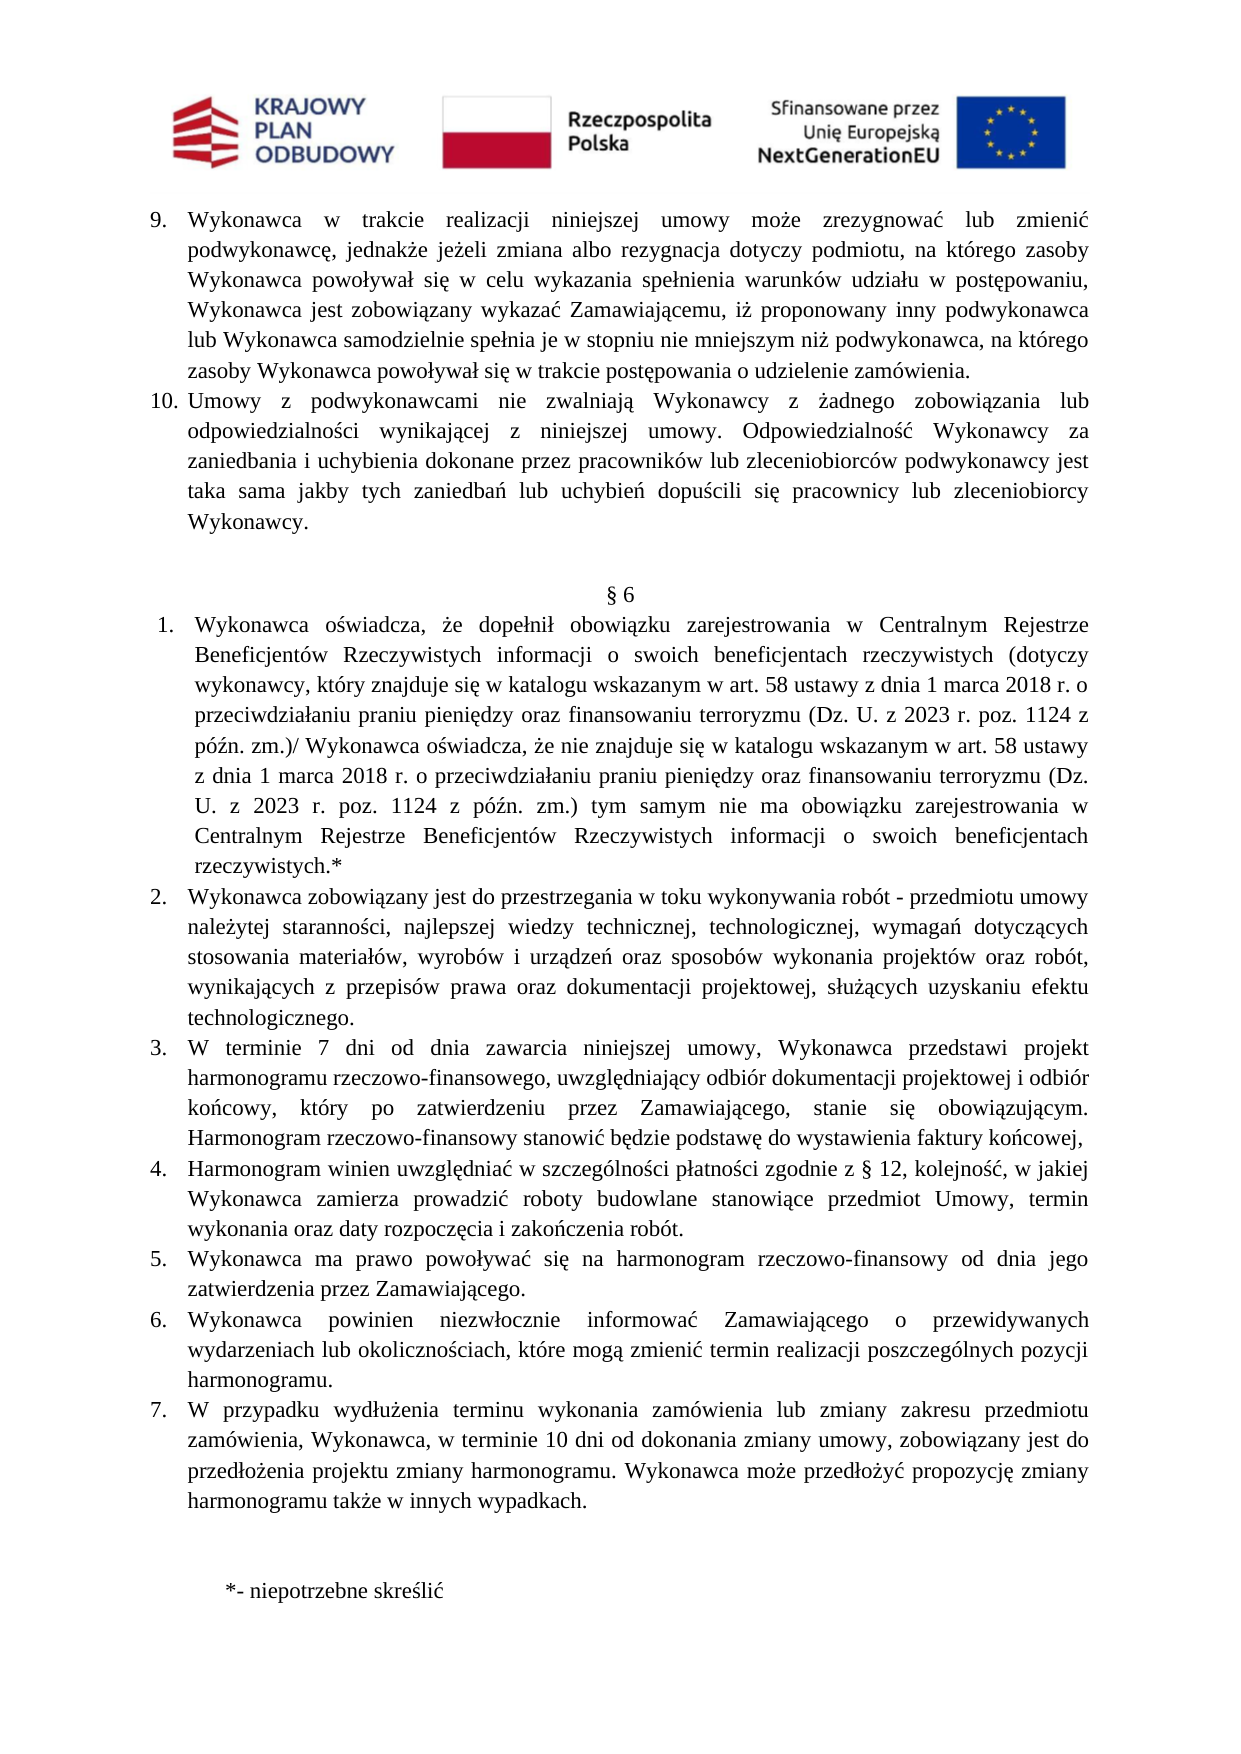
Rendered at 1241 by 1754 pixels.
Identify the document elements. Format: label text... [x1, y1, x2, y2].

list W przypadku wydłużenia terminu wykonania zamówienia lub zmiany zakresu przedmiotu zamówienia, Wykonawca, w terminie 10 dni od dokonania zmiany umowy, zobowiązany jest do przedłożenia projektu zmiany harmonogramu. Wykonawca może przedłożyć propozycję zmiany harmonogramu także w innych wypadkach. [150, 1396, 1090, 1513]
list Wykonawca w trakcie realizacji niniejszej umowy może zrezygnować lub zmienić podwykonawcę, jednakże jeżeli zmiana albo rezygnacja dotyczy podmiotu, na którego zasoby Wykonawca powoływał się w celu wykazania spełnienia warunków udziału w postępowaniu, Wykonawca jest zobowiązany wykazać Zamawiającemu, iż proponowany inny podwykonawca lub Wykonawca samodzielnie spełnia je w stopniu nie mniejszym niż podwykonawca, na którego zasoby Wykonawca powoływał się w trakcie postępowania o udzielenie zamówienia. [150, 206, 1090, 383]
list Wykonawca zobowiązany jest do przestrzegania w toku wykonywania robót - przedmiotu umowy należytej staranności, najlepszej wiedzy technicznej, technologicznej, wymagań dotyczących stosowania materiałów, wyrobów i urządzeń oraz sposobów wykonania projektów oraz robót, wynikających z przepisów prawa oraz dokumentacji projektowej, służących uzyskaniu efektu technologicznego. [150, 883, 1090, 1030]
list Wykonawca powinien niezwłocznie informować Zamawiającego o przewidywanych wydarzeniach lub okolicznościach, które mogą zmienić termin realizacji poszczególnych pozycji harmonogramu. [150, 1306, 1090, 1392]
text § 6 [150, 581, 1090, 607]
list Wykonawca oświadcza, że dopełnił obowiązku zarejestrowania w Centralnym Rejestrze Beneficjentów Rzeczywistych informacji o swoich beneficjentach rzeczywistych (dotyczy wykonawcy, który znajduje się w katalogu wskazanym w art. 58 ustawy z dnia 1 marca 2018 r. o przeciwdziałaniu praniu pieniędzy oraz finansowaniu terroryzmu (Dz. U. z 2023 r. poz. 1124 z późn. zm.)/ Wykonawca oświadcza, że nie znajduje się w katalogu wskazanym w art. 58 ustawy z dnia 1 marca 2018 r. o przeciwdziałaniu praniu pieniędzy oraz finansowaniu terroryzmu (Dz. U. z 2023 r. poz. 1124 z późn. zm.) tym samym nie ma obowiązku zarejestrowania w Centralnym Rejestrze Beneficjentów Rzeczywistych informacji o swoich beneficjentach rzeczywistych.* [157, 611, 1090, 879]
list Umowy z podwykonawcami nie zwalniają Wykonawcy z żadnego zobowiązania lub odpowiedzialności wynikającej z niniejszej umowy. Odpowiedzialność Wykonawcy za zaniedbania i uchybienia dokonane przez pracowników lub zleceniobiorców podwykonawcy jest taka sama jakby tych zaniedbań lub uchybień dopuścili się pracownicy lub zleceniobiorcy Wykonawcy. [150, 387, 1090, 534]
picture [150, 73, 1091, 194]
list W terminie 7 dni od dnia zawarcia niniejszej umowy, Wykonawca przedstawi projekt harmonogramu rzeczowo-finansowego, uwzględniający odbiór dokumentacji projektowej i odbiór końcowy, który po zatwierdzeniu przez Zamawiającego, stanie się obowiązującym. Harmonogram rzeczowo-finansowy stanowić będzie podstawę do wystawienia faktury końcowej, [150, 1034, 1090, 1151]
list Wykonawca ma prawo powoływać się na harmonogram rzeczowo-finansowy od dnia jego zatwierdzenia przez Zamawiającego. [150, 1245, 1090, 1302]
list Harmonogram winien uwzględniać w szczególności płatności zgodnie z § 12, kolejność, w jakiej Wykonawca zamierza prowadzić roboty budowlane stanowiące przedmiot Umowy, termin wykonania oraz daty rozpoczęcia i zakończenia robót. [150, 1154, 1090, 1241]
list *- niepotrzebne skreślić [225, 1577, 1090, 1604]
